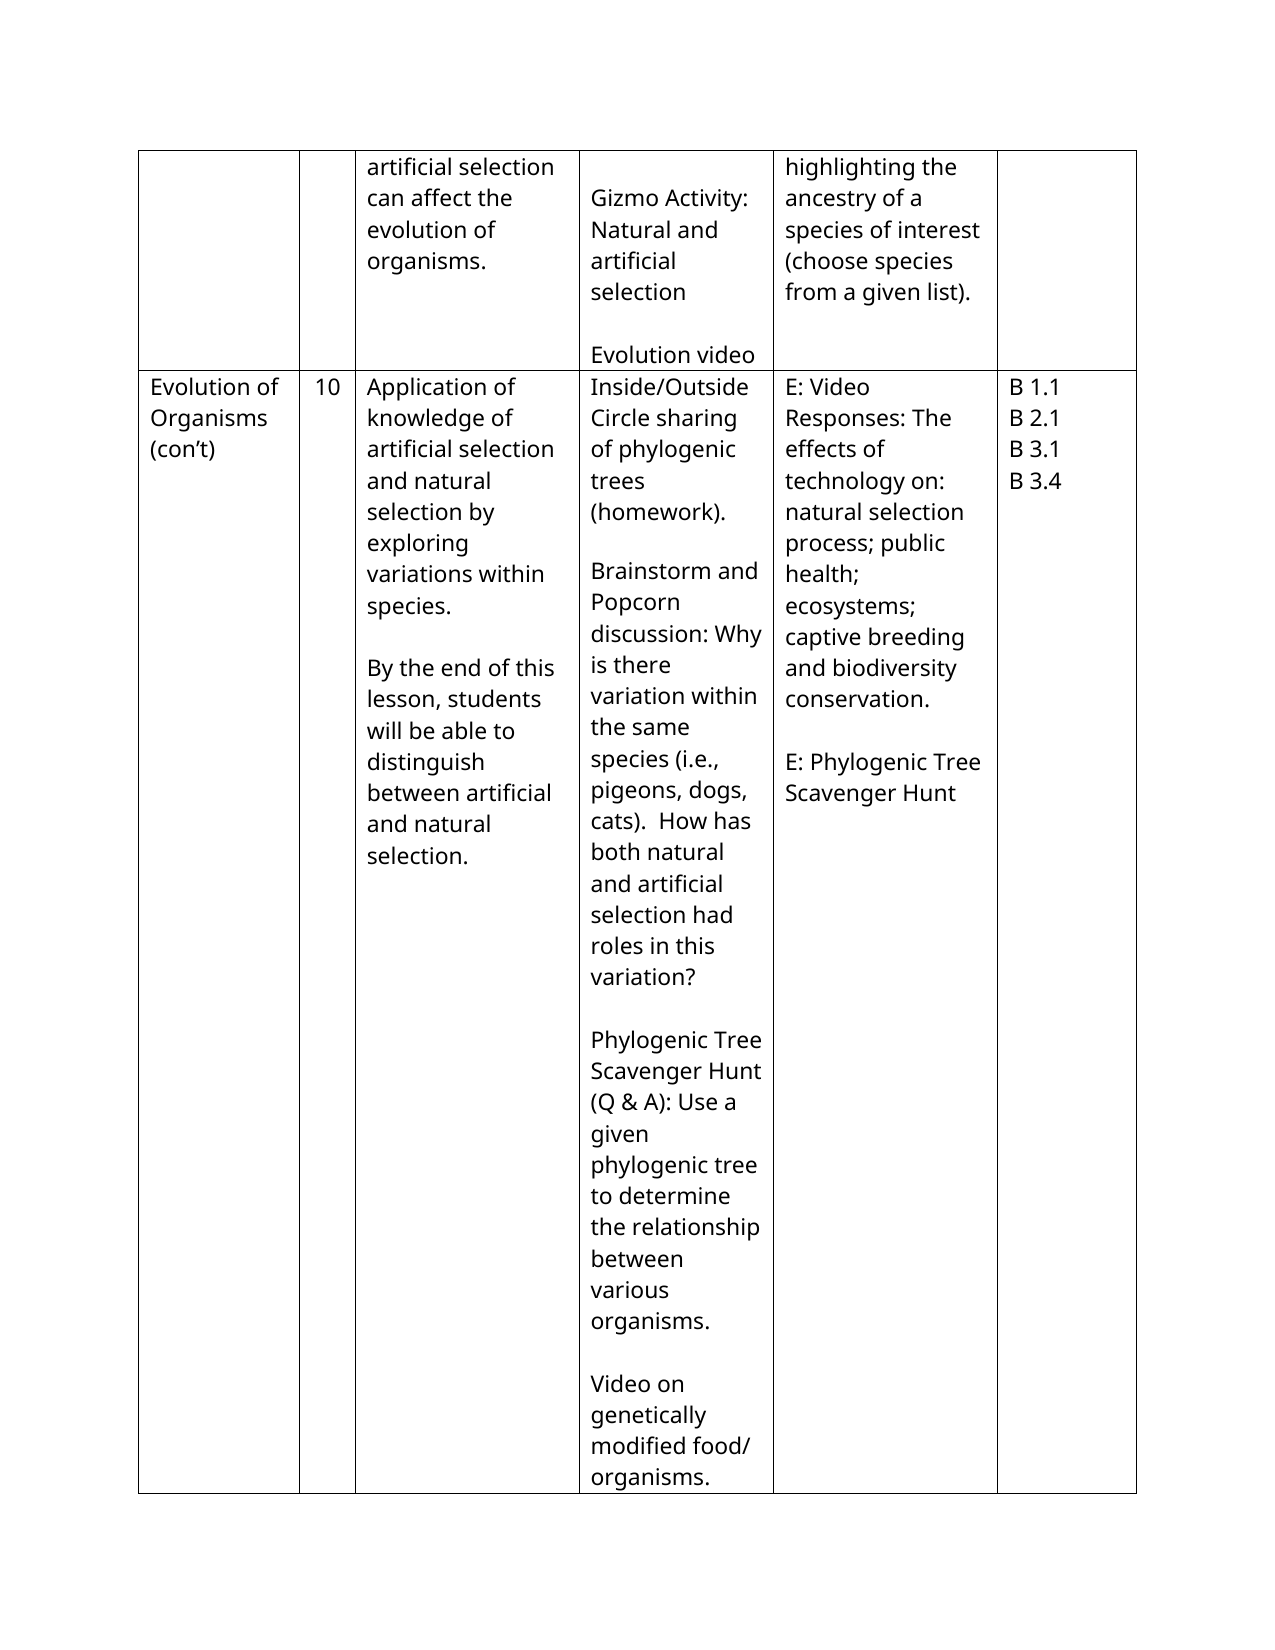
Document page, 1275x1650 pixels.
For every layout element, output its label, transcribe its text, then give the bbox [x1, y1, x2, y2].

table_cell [356, 151, 579, 370]
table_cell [356, 371, 579, 1493]
table_cell 10 [300, 371, 355, 1493]
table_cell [998, 151, 1136, 370]
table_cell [998, 371, 1136, 1493]
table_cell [139, 151, 299, 370]
table_cell 9 [300, 151, 355, 370]
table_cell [139, 371, 299, 1493]
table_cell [580, 371, 773, 1493]
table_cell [774, 371, 997, 1493]
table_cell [774, 151, 997, 370]
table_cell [580, 151, 773, 370]
